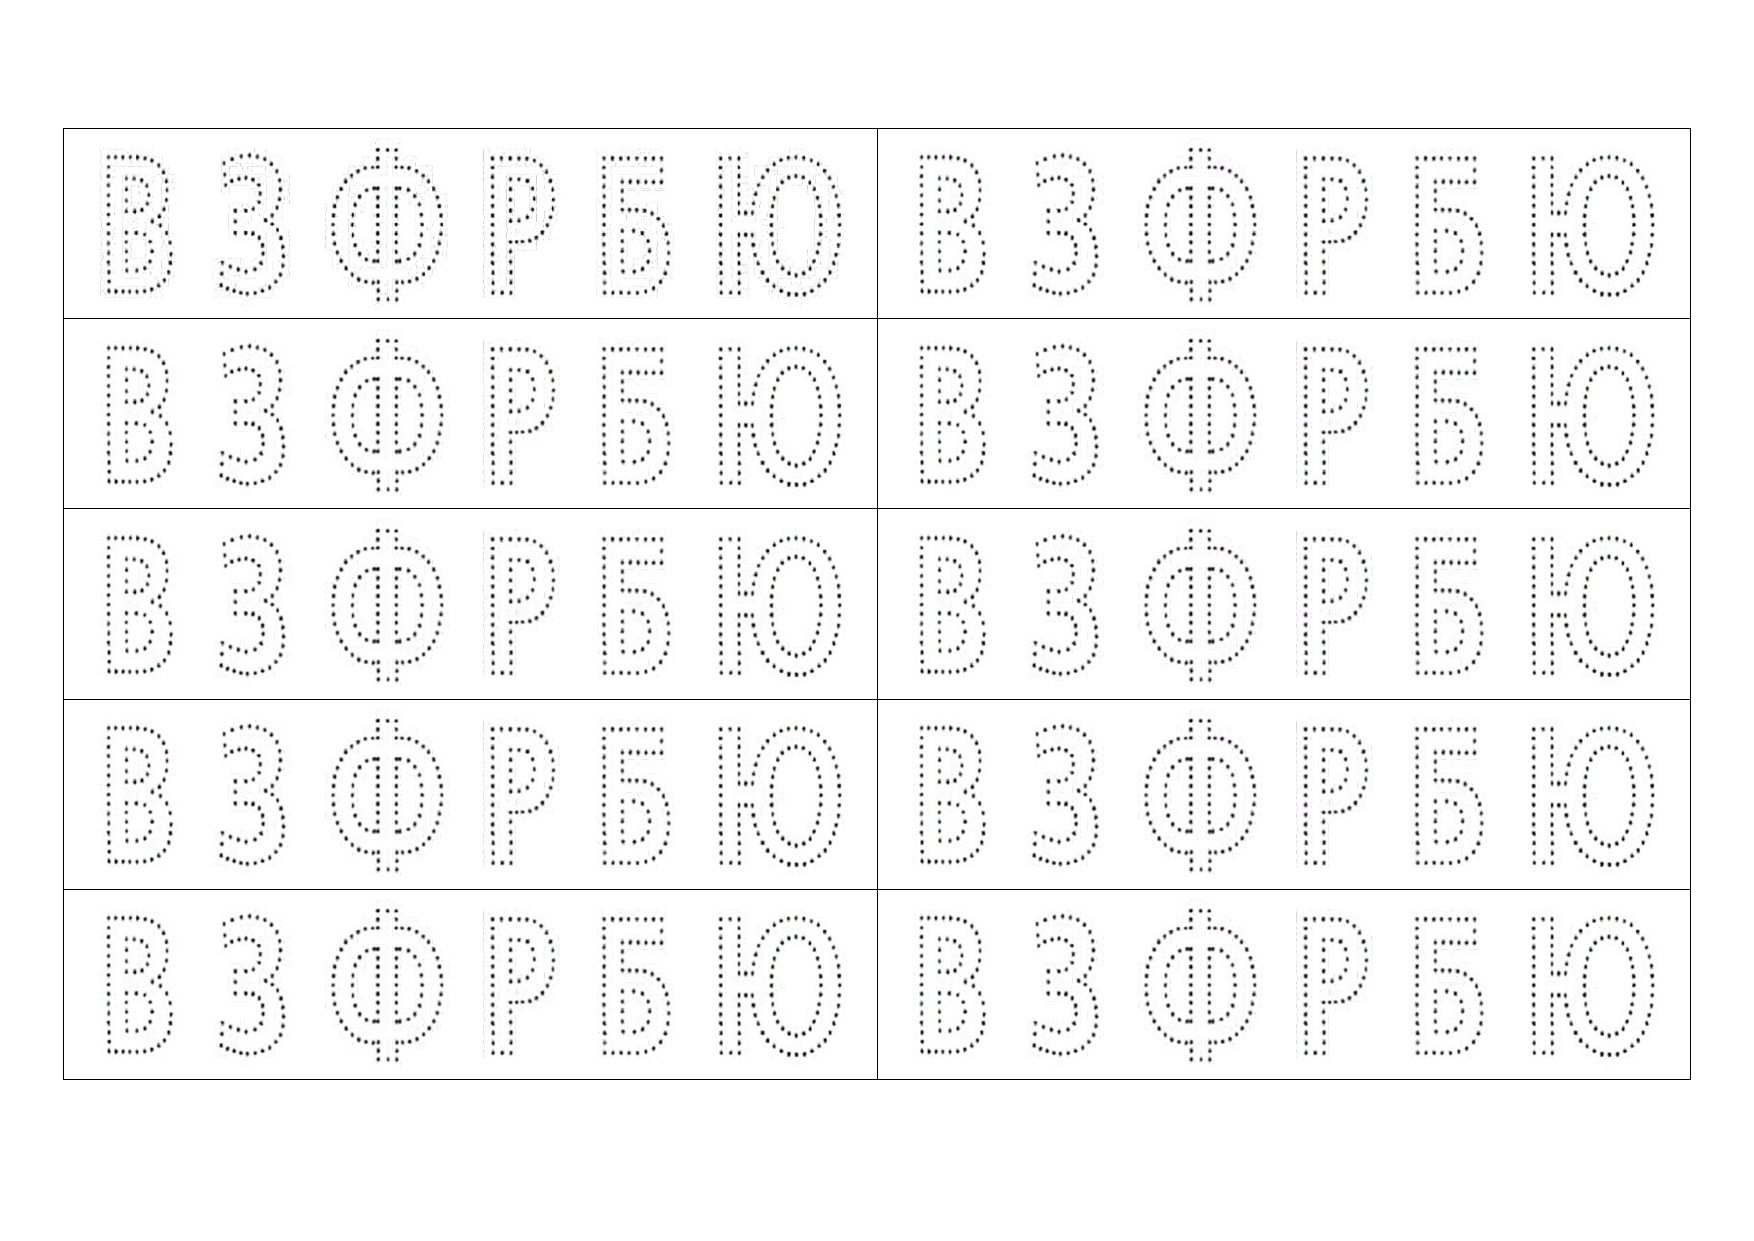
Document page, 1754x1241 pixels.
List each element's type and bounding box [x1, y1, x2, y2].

table_header [64, 129, 75, 318]
table_cell [64, 890, 75, 1079]
table_cell [1678, 890, 1690, 1079]
table_cell [878, 700, 888, 888]
table_cell [864, 700, 877, 888]
picture [75, 128, 865, 1079]
table_cell [878, 890, 888, 1079]
table_cell [64, 700, 75, 888]
table_cell [1678, 700, 1690, 888]
table_cell [64, 319, 75, 508]
table_cell [64, 509, 75, 698]
table_header [878, 129, 888, 318]
table_cell [878, 509, 888, 698]
table_cell [1678, 319, 1690, 508]
table_header [1678, 129, 1690, 318]
table_cell [864, 509, 877, 698]
table_header [865, 129, 877, 318]
table_cell [1678, 509, 1690, 698]
table_cell [878, 319, 888, 508]
picture [888, 129, 1678, 1079]
table_cell [864, 319, 877, 508]
table_cell [864, 890, 877, 1079]
